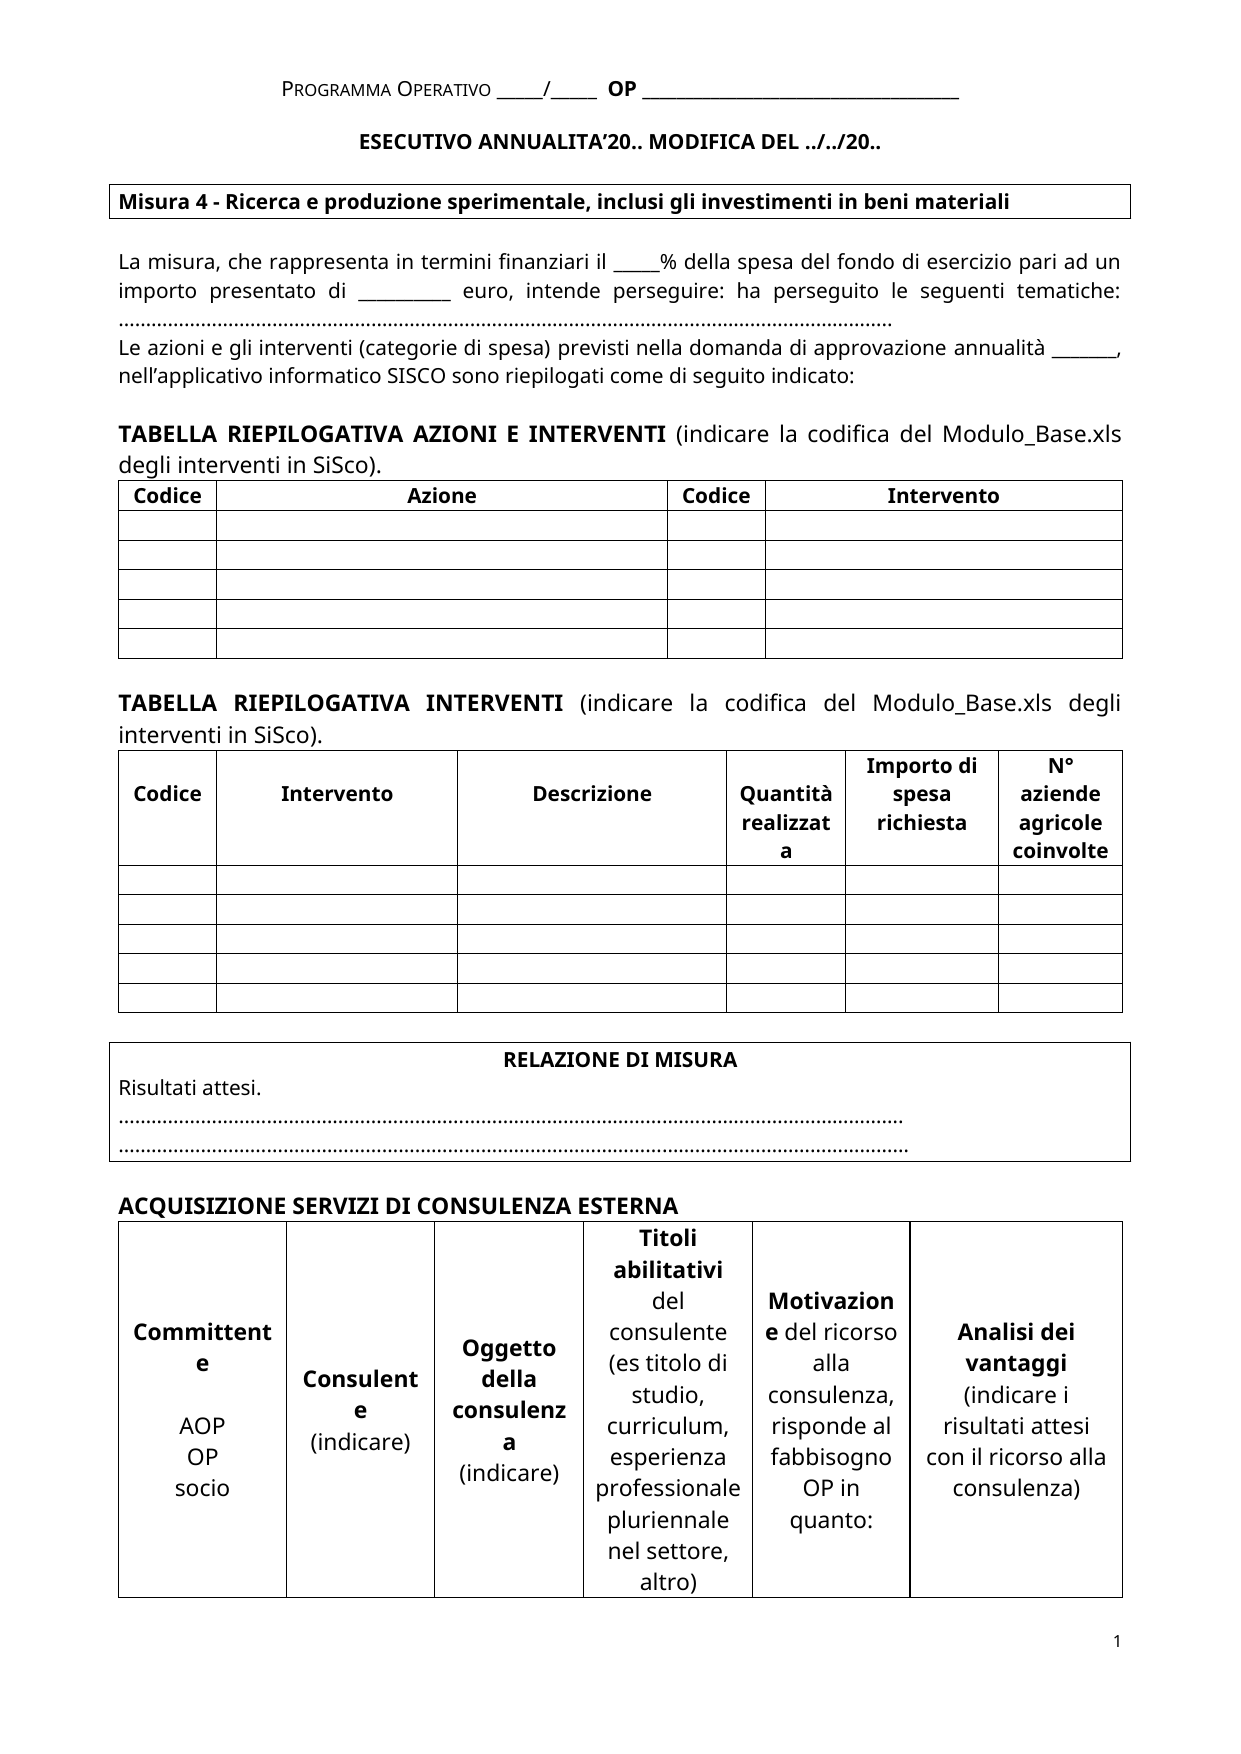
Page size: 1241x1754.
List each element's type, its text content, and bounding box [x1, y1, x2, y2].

table_cell [766, 600, 1122, 628]
table_cell [999, 925, 1122, 953]
table_cell [217, 629, 667, 658]
table_cell [119, 954, 216, 983]
table_cell [668, 541, 765, 569]
table_cell [217, 511, 667, 539]
table_cell [119, 866, 216, 894]
table_cell [458, 895, 726, 924]
table_cell [727, 925, 845, 953]
table_cell [217, 866, 457, 894]
table_cell [846, 954, 998, 983]
text La misura, che rappresenta in termini finanziari il _____% della spesa del fondo di esercizio pari ad un importo presentato di __________ euro, intende perseguire: ha perseguito le seguenti tematiche: ………………….……………………………………………………………………………………………………….. [118, 247, 1122, 333]
table_cell [119, 629, 216, 658]
table_header Analisi dei vantaggi (indicare i risultati attesi con il ricorso alla consulenza) [911, 1222, 1122, 1597]
text ……………………………………………………………………………………………………………………………… [110, 1127, 1130, 1161]
table_cell [668, 570, 765, 599]
table_cell [668, 629, 765, 658]
table_cell [119, 984, 216, 1012]
table_header Codice [119, 481, 216, 510]
table_cell [727, 895, 845, 924]
table_header Committente AOP OP socio [119, 1222, 286, 1597]
table_cell [119, 511, 216, 539]
table_cell [766, 570, 1122, 599]
table_header Quantità realizzata [727, 751, 845, 865]
table_cell [999, 984, 1122, 1012]
table_cell [217, 954, 457, 983]
table_cell [458, 954, 726, 983]
table_cell [766, 541, 1122, 569]
table_cell [119, 541, 216, 569]
table_cell [846, 984, 998, 1012]
table_header Importo di spesa richiesta [846, 751, 998, 865]
table_cell [999, 954, 1122, 983]
table_cell [846, 895, 998, 924]
table_header Descrizione [458, 751, 726, 865]
table_cell [999, 895, 1122, 924]
table_cell [217, 600, 667, 628]
text TABELLA RIEPILOGATIVA INTERVENTI (indicare la codifica del Modulo_Base.xls degli interventi in SiSco). [118, 687, 1122, 750]
table_cell [217, 984, 457, 1012]
text ………………………………………………………………………………………….…………………………………. [118, 1102, 1122, 1127]
table_cell [727, 984, 845, 1012]
table_cell [846, 925, 998, 953]
text TABELLA RIEPILOGATIVA AZIONI E INTERVENTI (indicare la codifica del Modulo_Base.xls degli interventi in SiSco). [118, 418, 1122, 480]
table_cell [846, 866, 998, 894]
text RELAZIONE DI MISURA [110, 1043, 1130, 1073]
table_cell [119, 600, 216, 628]
table_cell [458, 866, 726, 894]
table_cell [119, 895, 216, 924]
table_cell [766, 511, 1122, 539]
table_header Intervento [217, 751, 457, 865]
table_header Oggetto della consulenza (indicare) [435, 1222, 583, 1597]
table_cell [458, 925, 726, 953]
table_header N° aziende agricole coinvolte [999, 751, 1122, 865]
table_header Intervento [766, 481, 1122, 510]
table_cell [119, 925, 216, 953]
table_header Titoli abilitativi del consulente (es titolo di studio, curriculum, esperienza professionale pluriennale nel settore, altro) [584, 1222, 752, 1597]
table_cell [727, 866, 845, 894]
table_header Codice [119, 751, 216, 865]
table_header Azione [217, 481, 667, 510]
text Misura 4 - Ricerca e produzione sperimentale, inclusi gli investimenti in beni materiali [110, 185, 1130, 218]
table_cell [119, 570, 216, 599]
table_header Consulente (indicare) [287, 1222, 434, 1597]
table_cell [217, 541, 667, 569]
table_cell [217, 895, 457, 924]
table_cell [217, 570, 667, 599]
table_cell [668, 600, 765, 628]
table_cell [217, 925, 457, 953]
table_cell [727, 954, 845, 983]
text Risultati attesi. [118, 1073, 1122, 1102]
table_cell [766, 629, 1122, 658]
text ACQUISIZIONE SERVIZI DI CONSULENZA ESTERNA [118, 1190, 1122, 1221]
table_header Motivazione del ricorso alla consulenza, risponde al fabbisogno OP in quanto: [753, 1222, 909, 1597]
table_header Codice [668, 481, 765, 510]
table_cell [458, 984, 726, 1012]
table_cell [999, 866, 1122, 894]
text Le azioni e gli interventi (categorie di spesa) previsti nella domanda di approvazione annualità _______, nell’applicativo informatico SISCO sono riepilogati come di seguito indicato: [118, 333, 1122, 389]
table_cell [668, 511, 765, 539]
